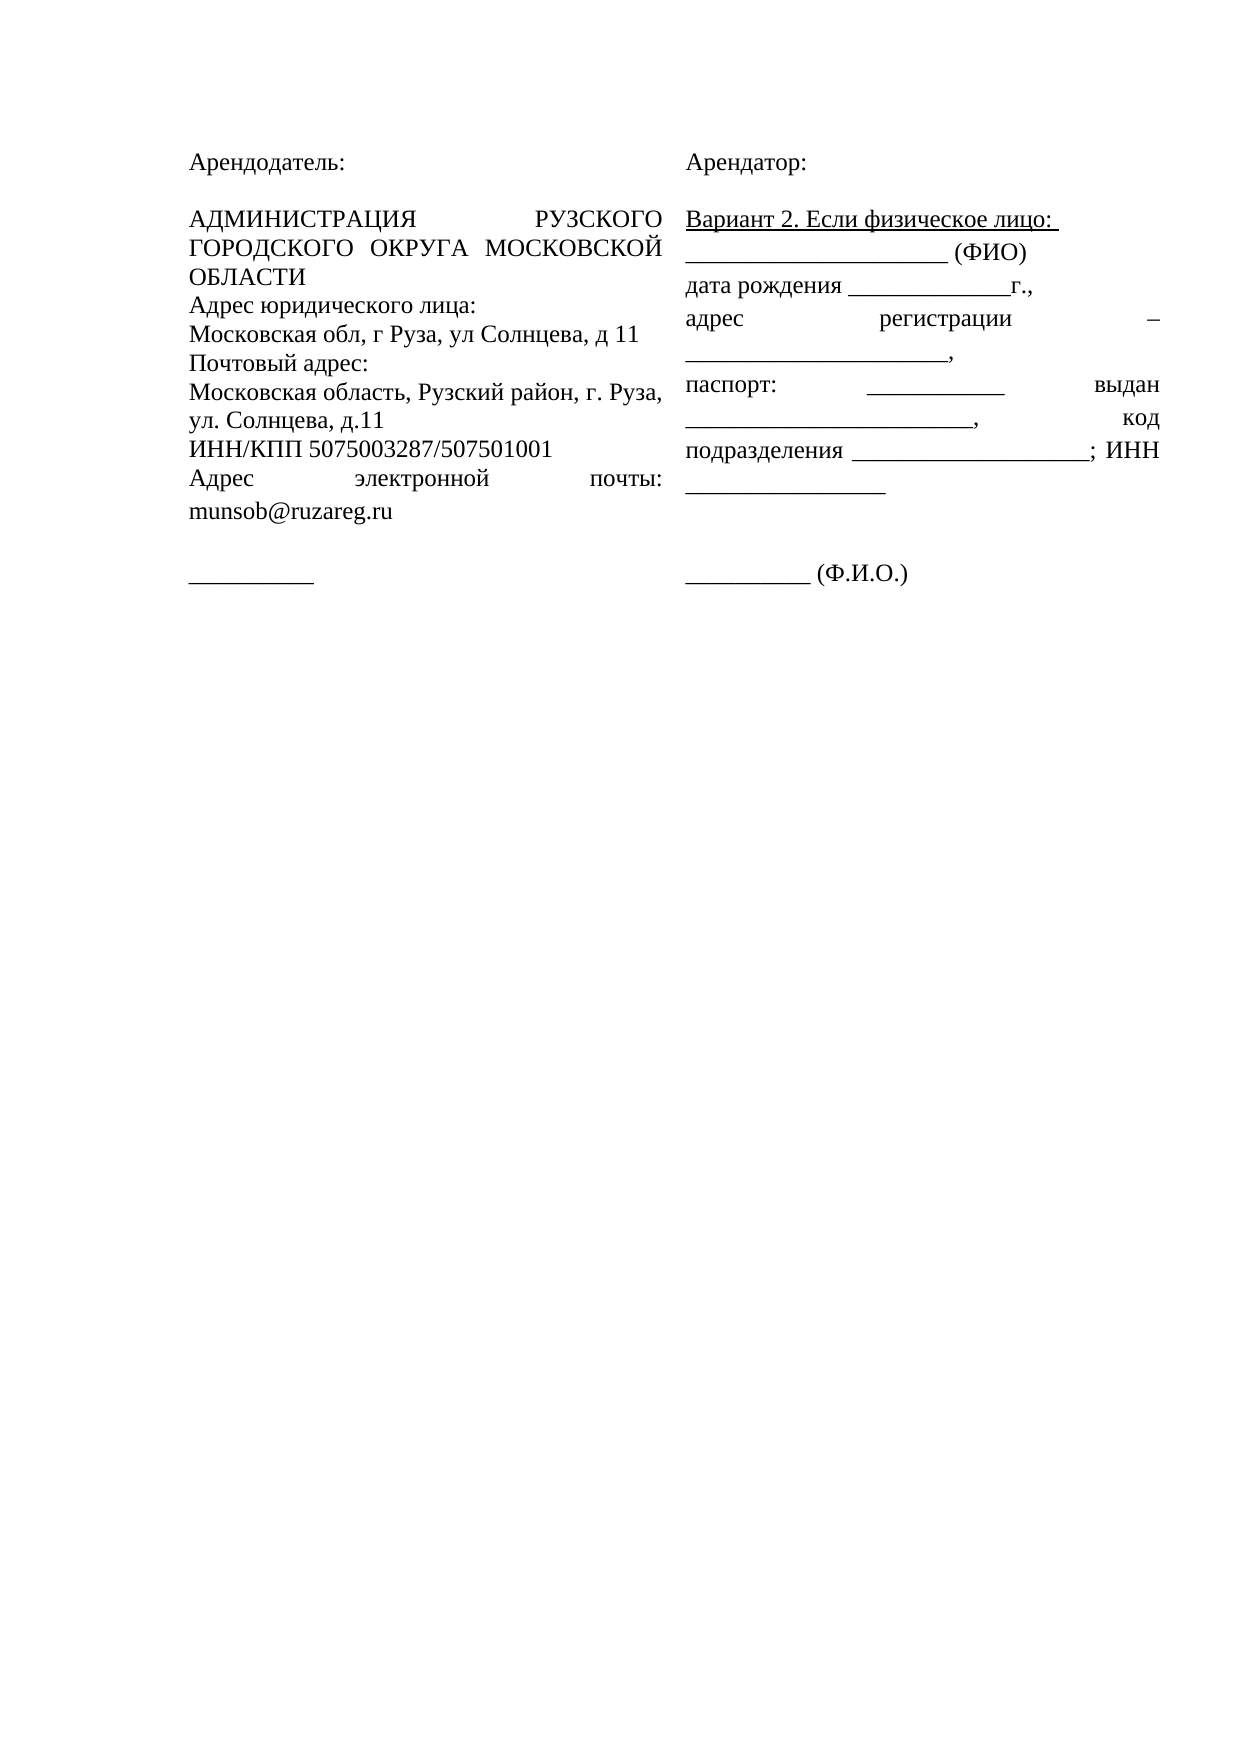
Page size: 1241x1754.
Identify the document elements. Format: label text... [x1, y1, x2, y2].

table_cell __________ [177, 558, 674, 615]
table_cell __________ (Ф.И.О.) [674, 558, 1171, 615]
table_header Арендодатель: АДМИНИСТРАЦИЯ РУЗСКОГО ГОРОДСКОГО ОКРУГА МОСКОВСКОЙ ОБЛАСТИ Адрес юридического лица: Московская обл, г Руза, ул Солнцева, д 11 Почтовый адрес: Московская область, Рузский район, г. Руза, ул. Солнцева, д.11 ИНН/КПП 5075003287/507501001 Адрес электронной почты: munsob@ruzareg.ru [177, 147, 674, 558]
table_header Арендатор: Вариант 2. Если физическое лицо: _____________________ (ФИО) дата рождения _____________г., адрес регистрации – _____________________, паспорт: ___________ выдан _______________________, код подразделения ___________________; ИНН ________________ [674, 147, 1171, 558]
